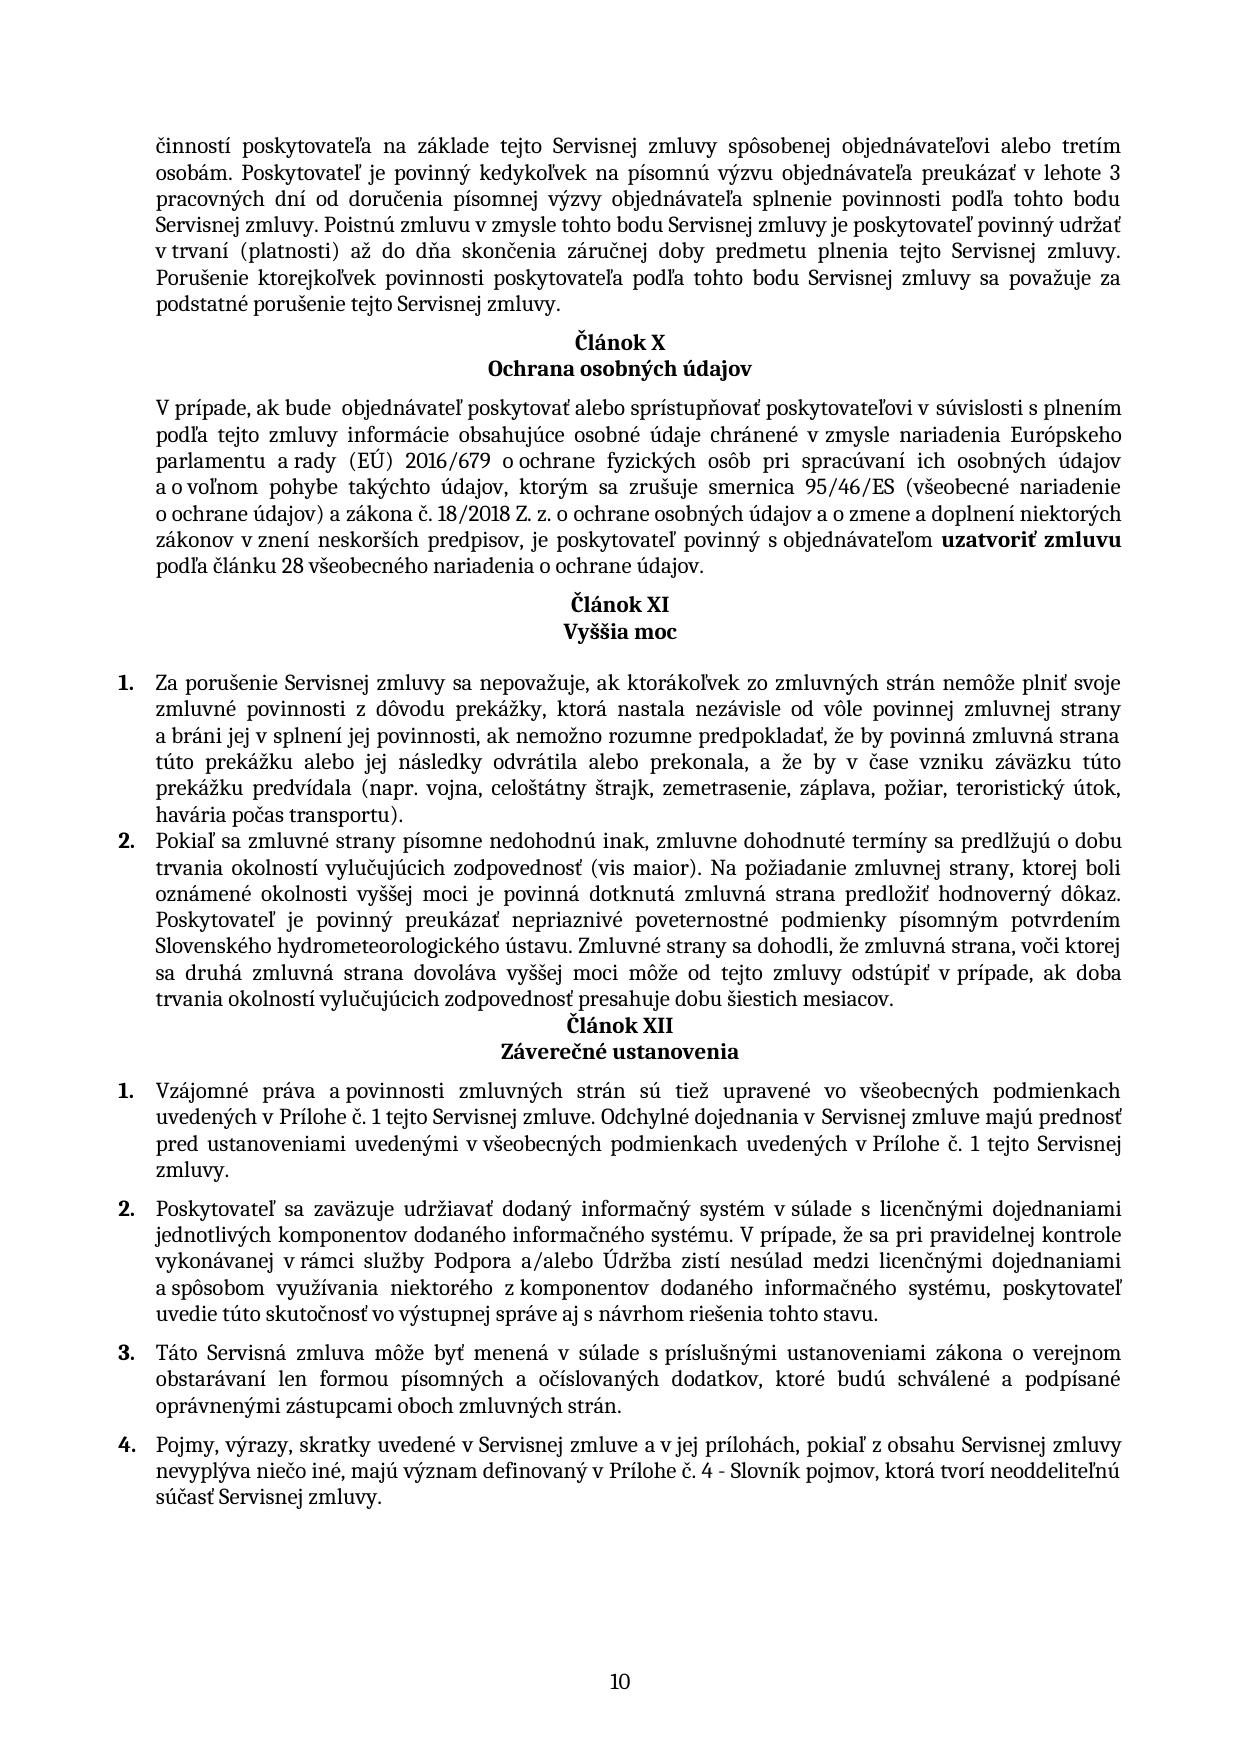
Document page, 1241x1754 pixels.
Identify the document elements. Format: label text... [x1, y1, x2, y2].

subtitle Záverečné ustanovenia [118, 1039, 1122, 1065]
subtitle Ochrana osobných údajov [118, 356, 1122, 383]
list Za porušenie Servisnej zmluvy sa nepovažuje, ak ktorákoľvek zo zmluvných strán nemôže plniť svoje zmluvné povinnosti z dôvodu prekážky, ktorá nastala nezávisle od vôle povinnej zmluvnej strany a bráni jej v splnení jej povinnosti, ak nemožno rozumne predpokladať, že by povinná zmluvná strana túto prekážku alebo jej následky odvrátila alebo prekonala, a že by v čase vzniku záväzku túto prekážku predvídala (napr. vojna, celoštátny štrajk, zemetrasenie, záplava, požiar, teroristický útok, havária počas transportu). [118, 670, 1122, 828]
subtitle Článok X [118, 330, 1122, 356]
text V prípade, ak bude objednávateľ poskytovať alebo sprístupňovať poskytovateľovi v súvislosti s plnením podľa tejto zmluvy informácie obsahujúce osobné údaje chránené v zmysle nariadenia Európskeho parlamentu a rady (EÚ) 2016/679 o ochrane fyzických osôb pri spracúvaní ich osobných údajov a o voľnom pohybe takýchto údajov, ktorým sa zrušuje smernica 95/46/ES (všeobecné nariadenie o ochrane údajov) a zákona č. 18/2018 Z. z. o ochrane osobných údajov a o zmene a doplnení niektorých zákonov v znení neskorších predpisov, je poskytovateľ povinný s objednávateľom uzatvoriť zmluvu podľa článku 28 všeobecného nariadenia o ochrane údajov. [156, 395, 1122, 579]
list Vzájomné práva a povinnosti zmluvných strán sú tiež upravené vo všeobecných podmienkach uvedených v Prílohe č. 1 tejto Servisnej zmluve. Odchylné dojednania v Servisnej zmluve majú prednosť pred ustanoveniami uvedenými v všeobecných podmienkach uvedených v Prílohe č. 1 tejto Servisnej zmluvy. [118, 1078, 1122, 1183]
subtitle Článok XII [118, 1012, 1122, 1039]
subtitle Vyššia moc [118, 618, 1122, 645]
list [118, 133, 1122, 317]
list Táto Servisná zmluva môže byť menená v súlade s príslušnými ustanoveniami zákona o verejnom obstarávaní len formou písomných a očíslovaných dodatkov, ktoré budú schválené a podpísané oprávnenými zástupcami oboch zmluvných strán. [118, 1340, 1122, 1419]
list Pojmy, výrazy, skratky uvedené v Servisnej zmluve a v jej prílohách, pokiaľ z obsahu Servisnej zmluvy nevyplýva niečo iné, majú význam definovaný v Prílohe č. 4 - Slovník pojmov, ktorá tvorí neoddeliteľnú súčasť Servisnej zmluvy. [118, 1431, 1122, 1510]
subtitle Článok XI [118, 592, 1122, 618]
list Poskytovateľ sa zaväzuje udržiavať dodaný informačný systém v súlade s licenčnými dojednaniami jednotlivých komponentov dodaného informačného systému. V prípade, že sa pri pravidelnej kontrole vykonávanej v rámci služby Podpora a/alebo Údržba zistí nesúlad medzi licenčnými dojednaniami a spôsobom využívania niektorého z komponentov dodaného informačného systému, poskytovateľ uvedie túto skutočnosť vo výstupnej správe aj s návrhom riešenia tohto stavu. [118, 1196, 1122, 1327]
list Pokiaľ sa zmluvné strany písomne nedohodnú inak, zmluvne dohodnuté termíny sa predlžujú o dobu trvania okolností vylučujúcich zodpovednosť (vis maior). Na požiadanie zmluvnej strany, ktorej boli oznámené okolnosti vyššej moci je povinná dotknutá zmluvná strana predložiť hodnoverný dôkaz. Poskytovateľ je povinný preukázať nepriaznivé poveternostné podmienky písomným potvrdením Slovenského hydrometeorologického ústavu. Zmluvné strany sa dohodli, že zmluvná strana, voči ktorej sa druhá zmluvná strana dovoláva vyššej moci môže od tejto zmluvy odstúpiť v prípade, ak doba trvania okolností vylučujúcich zodpovednosť presahuje dobu šiestich mesiacov. [118, 828, 1122, 1012]
